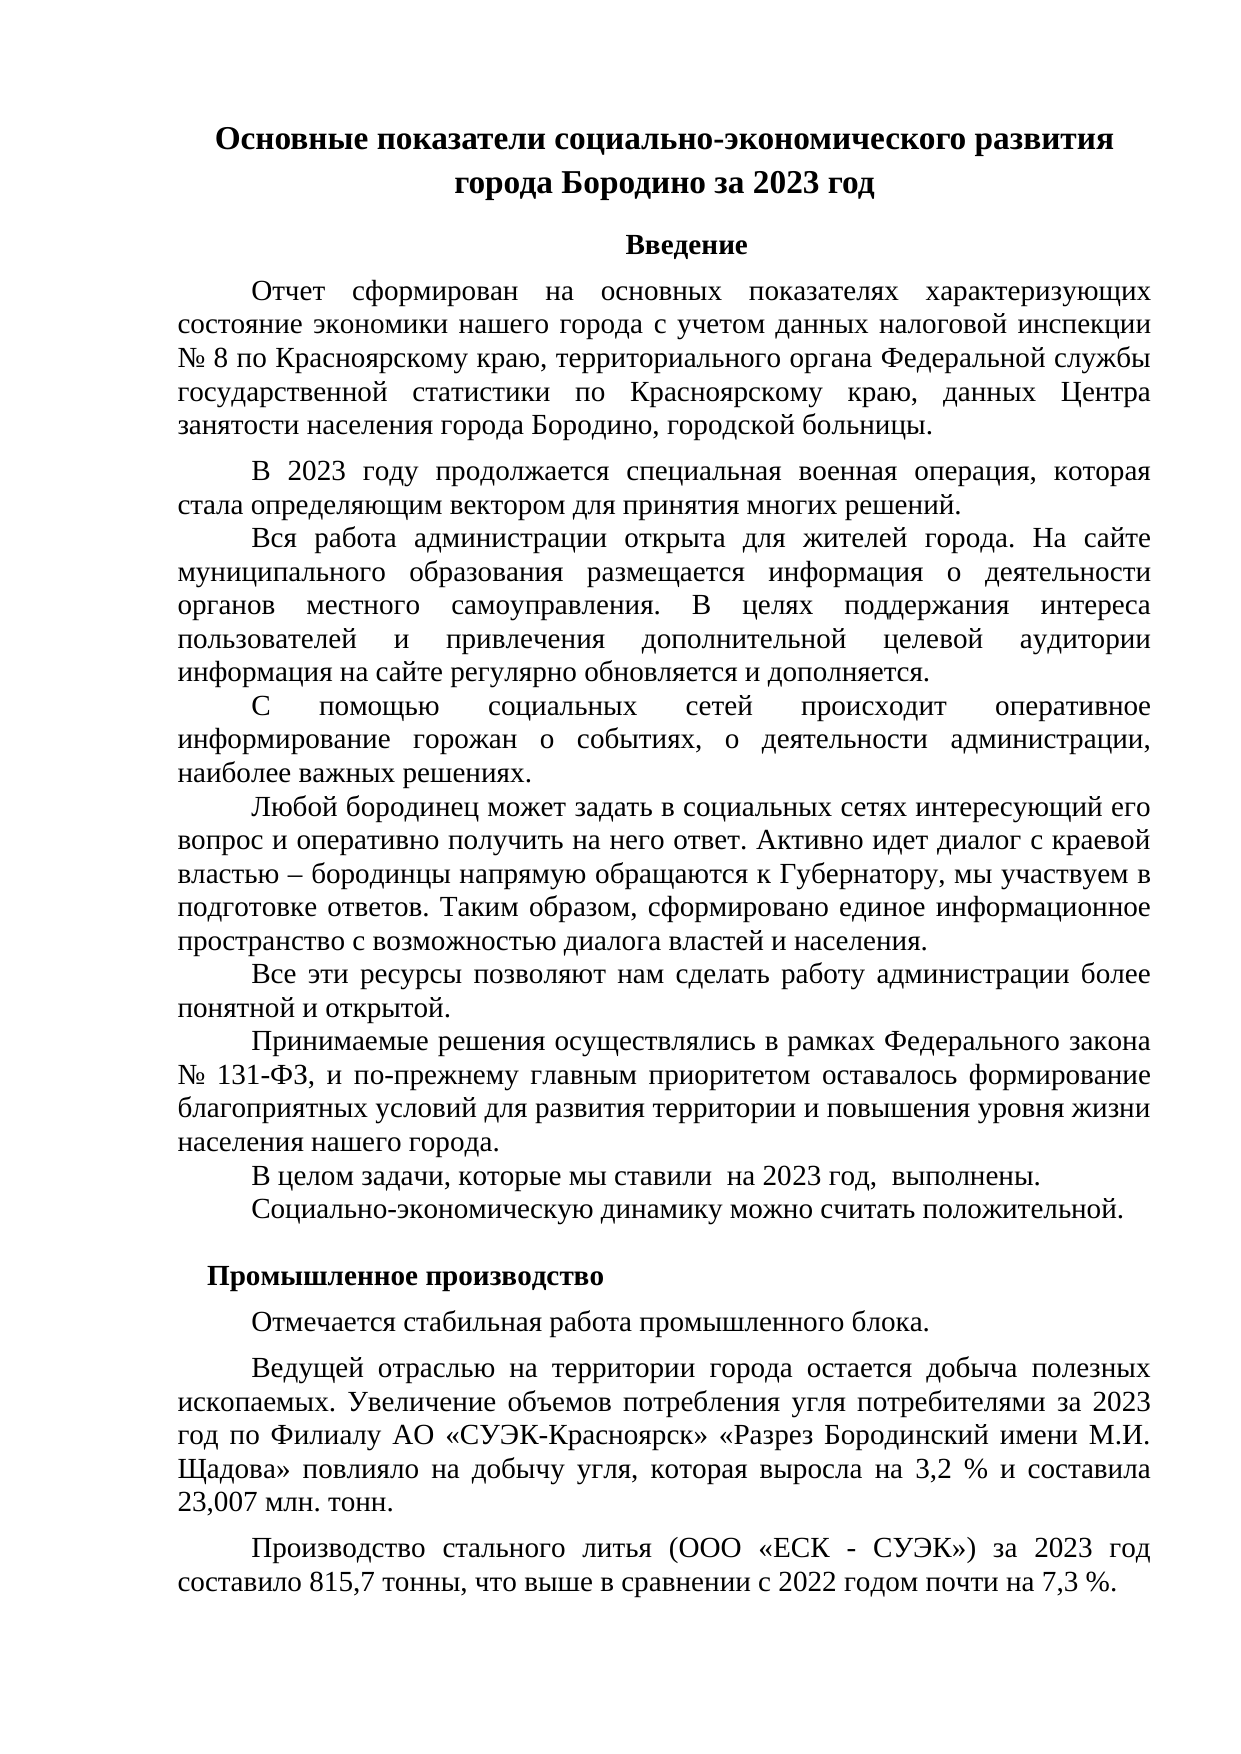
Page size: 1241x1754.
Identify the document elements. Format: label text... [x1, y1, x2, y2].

text В целом задачи, которые мы ставили на 2023 год, выполнены. [177, 1158, 1152, 1191]
text Отчет сформирован на основных показателях характеризующих состояние экономики нашего города с учетом данных налоговой инспекции № 8 по Красноярскому краю, территориального органа Федеральной службы государственной статистики по Красноярскому краю, данных Центра занятости населения города Бородино, городской больницы. [177, 273, 1152, 441]
text Принимаемые решения осуществлялись в рамках Федерального закона № 131-ФЗ, и по-прежнему главным приоритетом оставалось формирование благоприятных условий для развития территории и повышения уровня жизни населения нашего города. [177, 1023, 1152, 1158]
text Вся работа администрации открыта для жителей города. На сайте муниципального образования размещается информация о деятельности органов местного самоуправления. В целях поддержания интереса пользователей и привлечения дополнительной целевой аудитории информация на сайте регулярно обновляется и дополняется. [177, 520, 1152, 688]
text Отмечается стабильная работа промышленного блока. [177, 1304, 1152, 1338]
text Основные показатели социально-экономического развития города Бородино за 2023 год [177, 118, 1152, 201]
text Введение [177, 227, 1152, 261]
text В 2023 году продолжается специальная военная операция, которая стала определяющим вектором для принятия многих решений. [177, 453, 1152, 520]
text Социально-экономическую динамику можно считать положительной. [177, 1191, 1152, 1225]
text Любой бородинец может задать в социальных сетях интересующий его вопрос и оперативно получить на него ответ. Активно идет диалог с краевой властью – бородинцы напрямую обращаются к Губернатору, мы участвуем в подготовке ответов. Таким образом, сформировано единое информационное пространство с возможностью диалога властей и населения. [177, 789, 1152, 956]
list Промышленное производство [177, 1258, 1152, 1292]
text С помощью социальных сетей происходит оперативное информирование горожан о событиях, о деятельности администрации, наиболее важных решениях. [177, 688, 1152, 789]
text Производство стального литья (ООО «ЕСК - СУЭК») за 2023 год составило 815,7 тонны, что выше в сравнении с 2022 годом почти на 7,3 %. [177, 1531, 1152, 1598]
text Ведущей отраслью на территории города остается добыча полезных ископаемых. Увеличение объемов потребления угля потребителями за 2023 год по Филиалу АО «СУЭК-Красноярск» «Разрез Бородинский имени М.И. Щадова» повлияло на добычу угля, которая выросла на 3,2 % и составила 23,007 млн. тонн. [177, 1350, 1152, 1518]
text Все эти ресурсы позволяют нам сделать работу администрации более понятной и открытой. [177, 956, 1152, 1023]
